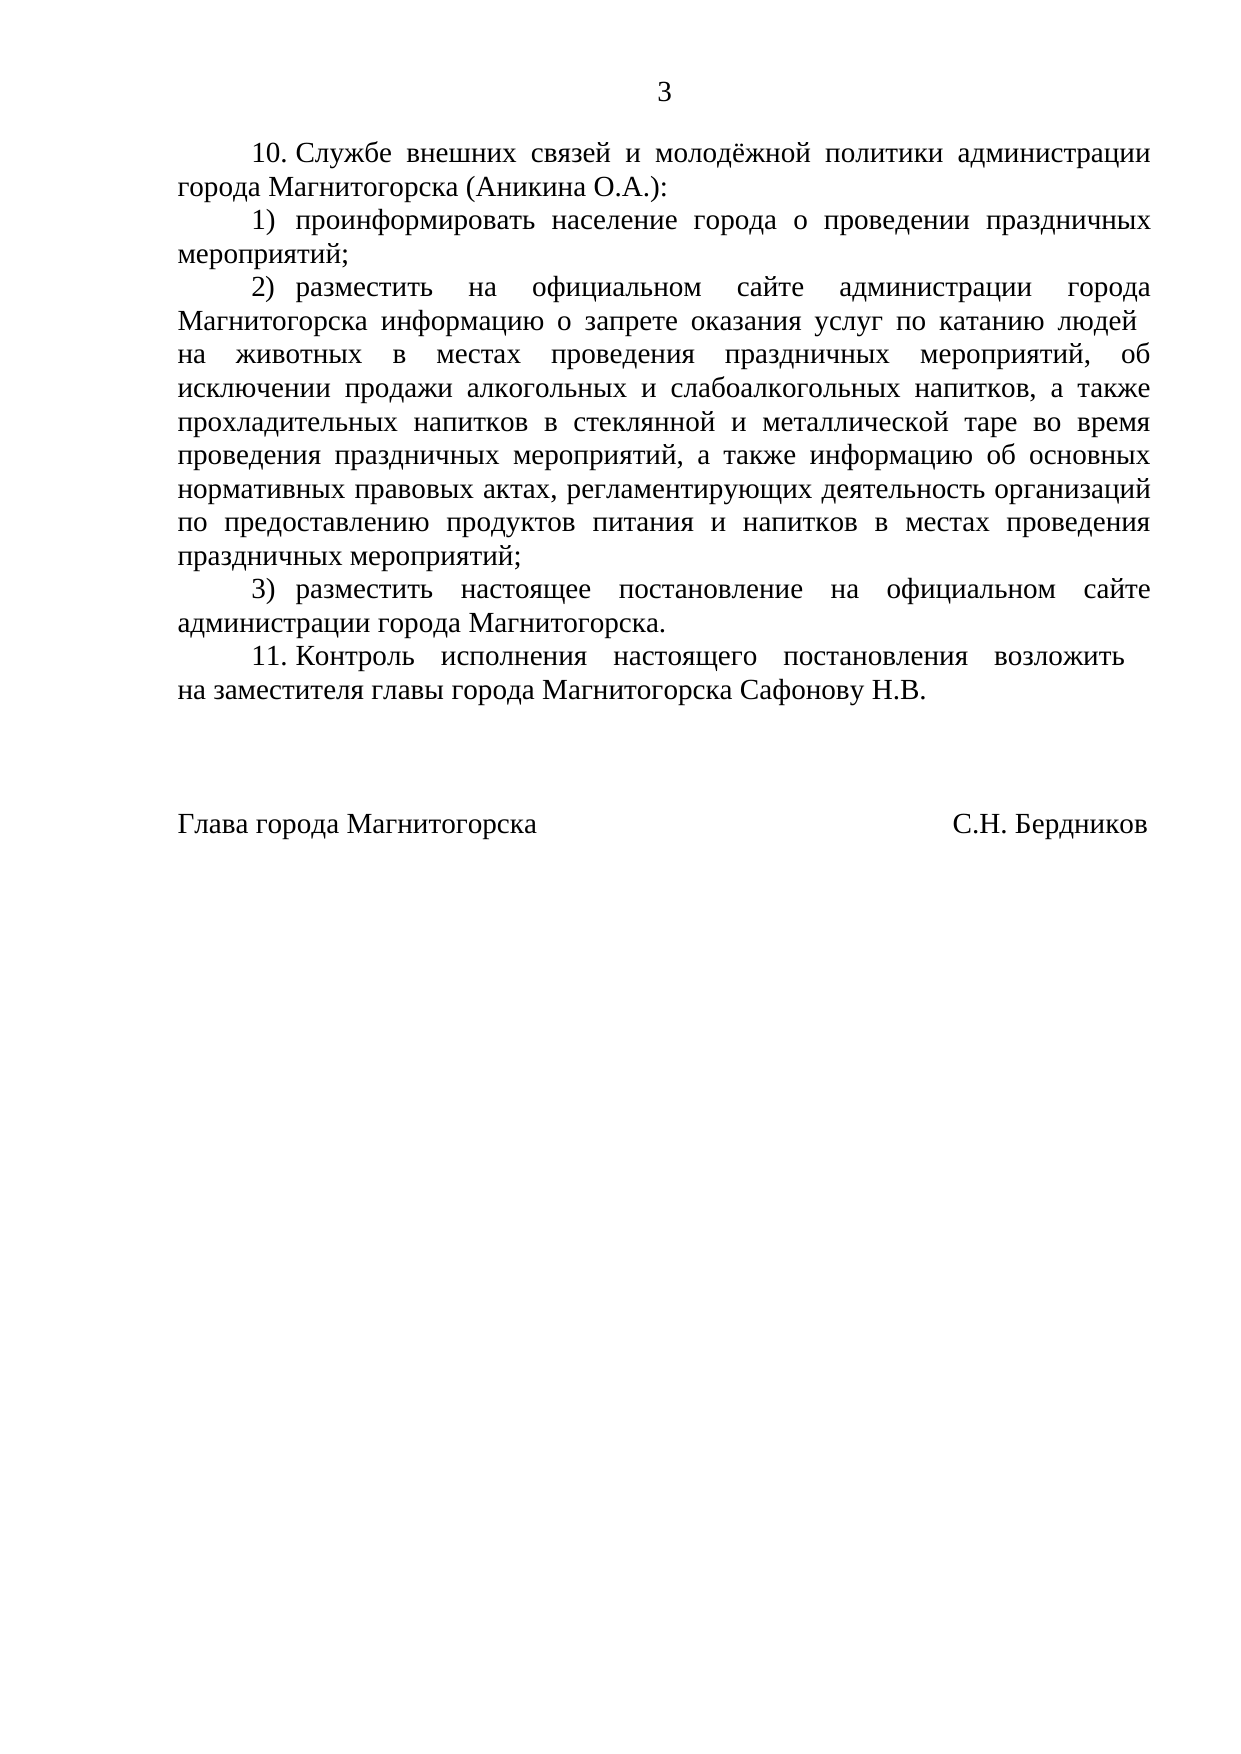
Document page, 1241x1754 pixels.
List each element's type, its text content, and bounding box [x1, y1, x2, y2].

text 10. Службе внешних связей и молодёжной политики администрации города Магнитогорска (Аникина О.А.): [177, 135, 1152, 202]
text Глава города Магнитогорска С.Н. Бердников [177, 806, 1152, 840]
text 3) разместить настоящее постановление на официальном сайте администрации города Магнитогорска. [177, 571, 1152, 638]
text 11. Контроль исполнения настоящего постановления возложить на заместителя главы города Магнитогорска Сафонову Н.В. [177, 638, 1152, 706]
text 2) разместить на официальном сайте администрации города Магнитогорска информацию о запрете оказания услуг по катанию людей на животных в местах проведения праздничных мероприятий, об исключении продажи алкогольных и слабоалкогольных напитков, а также прохладительных напитков в стеклянной и металлической таре во время проведения праздничных мероприятий, а также информацию об основных нормативных правовых актах, регламентирующих деятельность организаций по предоставлению продуктов питания и напитков в местах проведения праздничных мероприятий; [177, 269, 1152, 571]
text 1) проинформировать население города о проведении праздничных мероприятий; [177, 202, 1152, 269]
